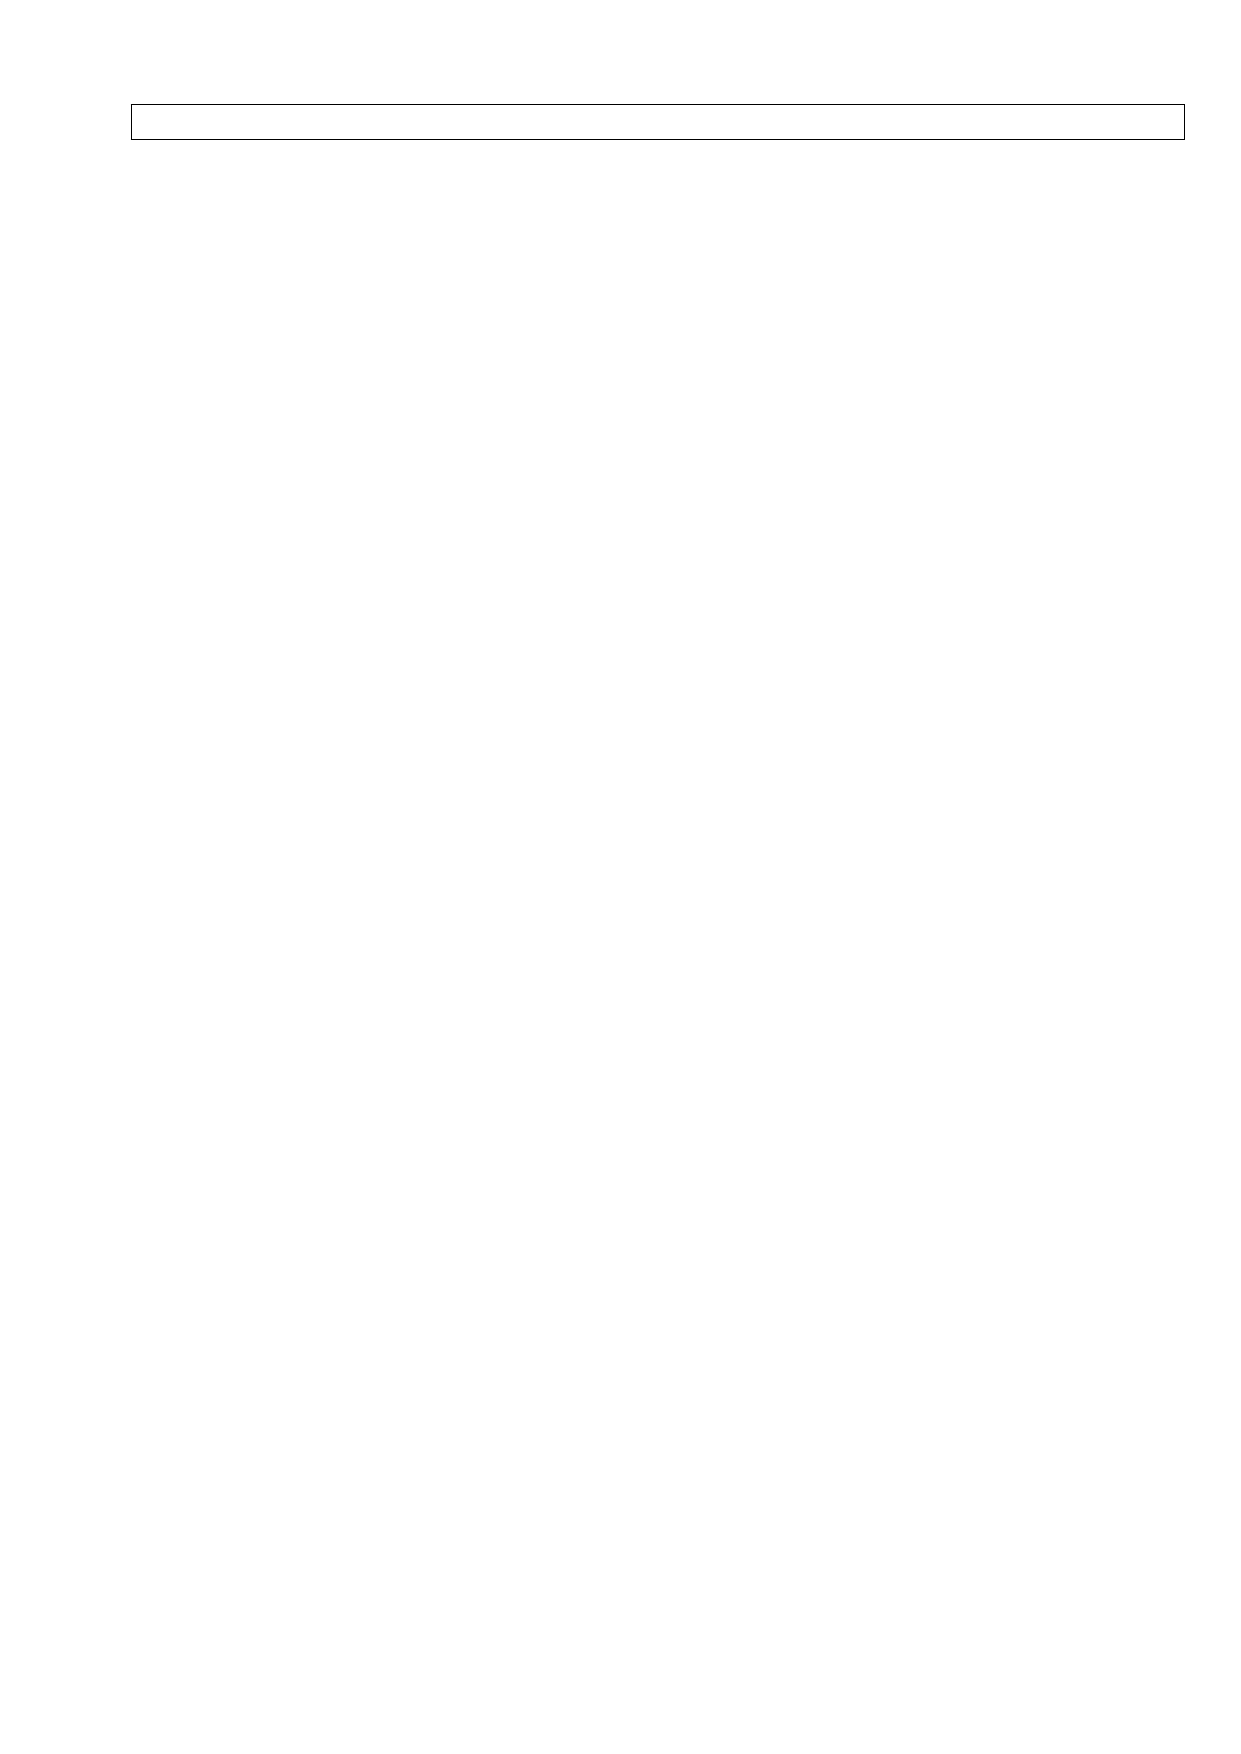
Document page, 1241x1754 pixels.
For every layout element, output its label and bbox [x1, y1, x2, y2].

table_header [132, 105, 1184, 139]
